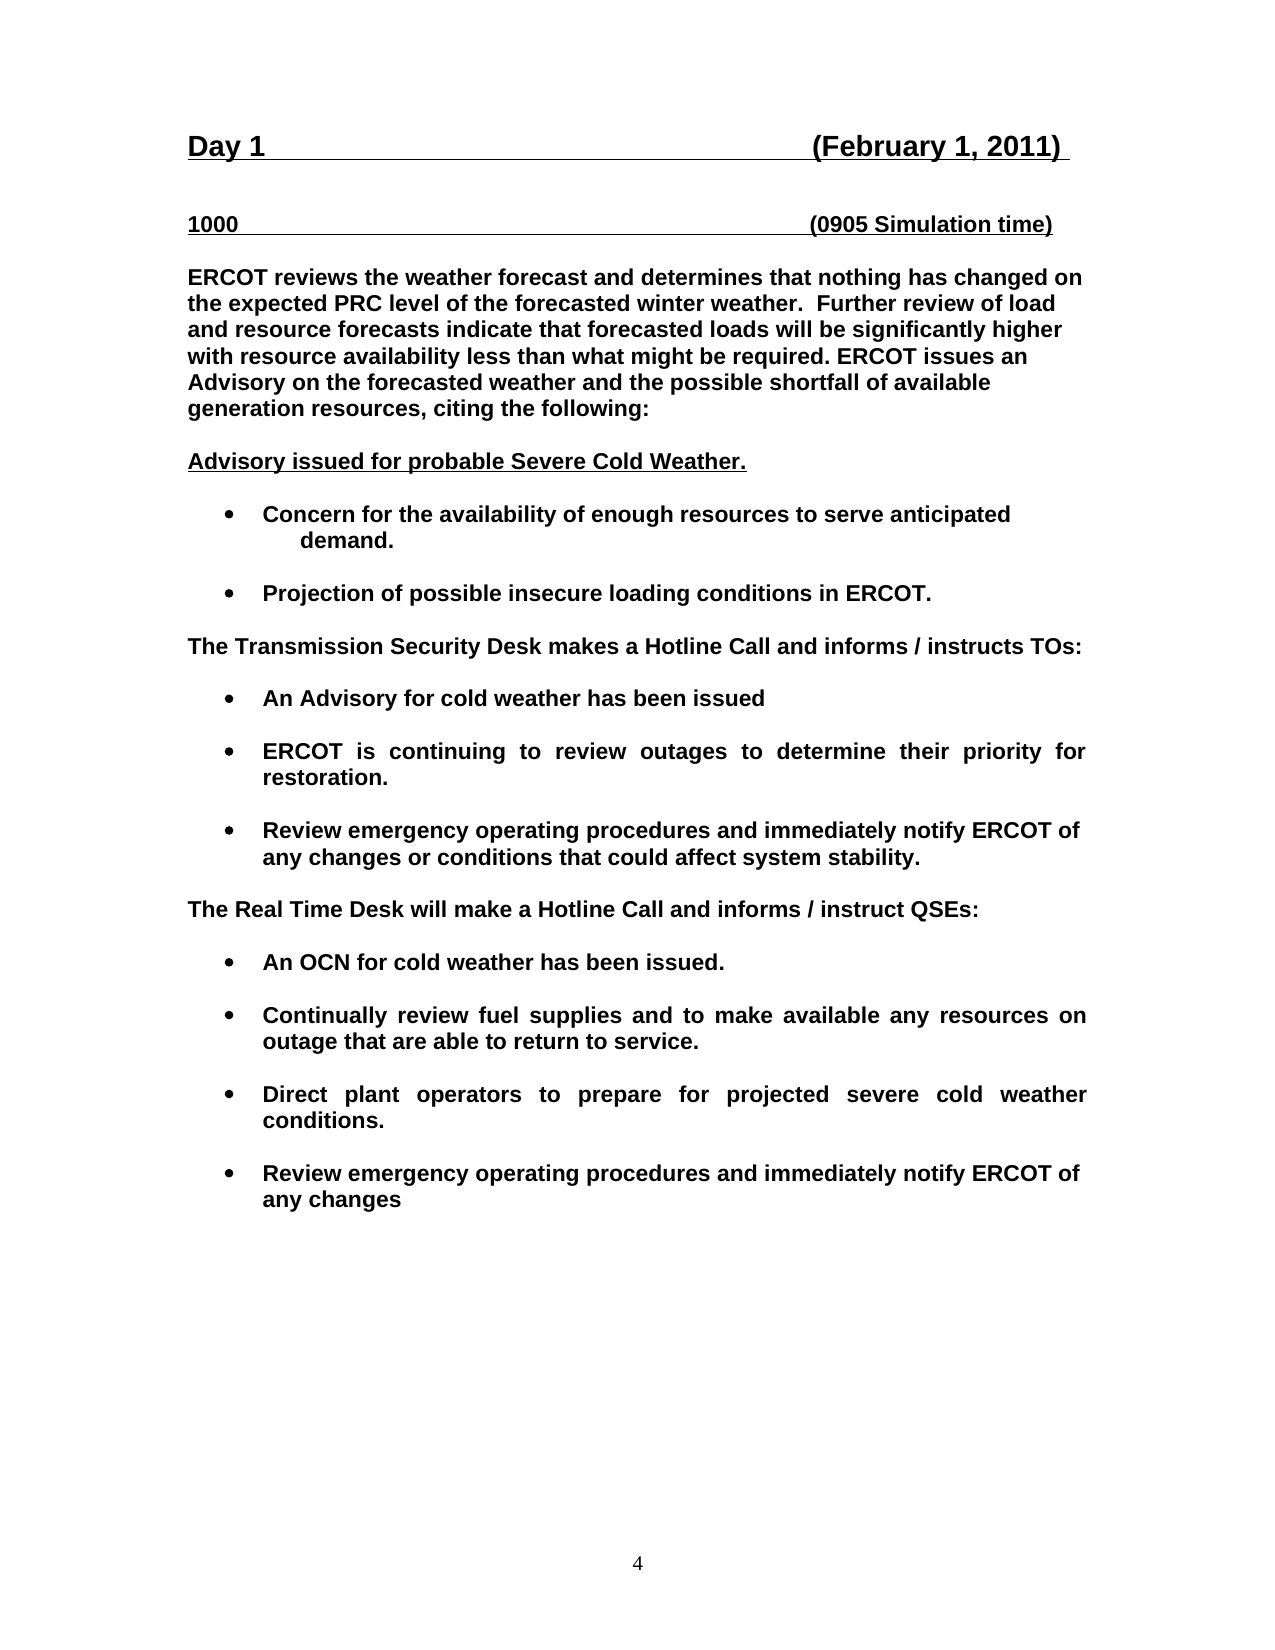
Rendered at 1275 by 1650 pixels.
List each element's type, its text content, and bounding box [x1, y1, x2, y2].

text Day 1 (February 1, 2011) [187, 129, 1087, 163]
text Advisory issued for probable Severe Cold Weather. [187, 448, 1087, 474]
text 1000 (0905 Simulation time) [187, 211, 1087, 237]
list Review emergency operating procedures and immediately notify ERCOT of any changes [225, 1160, 1087, 1212]
text The Transmission Security Desk makes a Hotline Call and informs / instructs TOs: [187, 633, 1087, 659]
list Concern for the availability of enough resources to serve anticipated demand. [225, 501, 1087, 553]
text ERCOT reviews the weather forecast and determines that nothing has changed on the expected PRC level of the forecasted winter weather. Further review of load and resource forecasts indicate that forecasted loads will be significantly higher with resource availability less than what might be required. ERCOT issues an Advisory on the forecasted weather and the possible shortfall of available generation resources, citing the following: [187, 264, 1087, 422]
text The Real Time Desk will make a Hotline Call and informs / instruct QSEs: [187, 896, 1087, 922]
list Projection of possible insecure loading conditions in ERCOT. [225, 580, 1087, 606]
list An OCN for cold weather has been issued. [225, 949, 1087, 975]
list Direct plant operators to prepare for projected severe cold weather conditions. [225, 1081, 1087, 1133]
list Review emergency operating procedures and immediately notify ERCOT of any changes or conditions that could affect system stability. [225, 817, 1087, 870]
list An Advisory for cold weather has been issued [225, 685, 1087, 712]
list Continually review fuel supplies and to make available any resources on outage that are able to return to service. [225, 1002, 1087, 1054]
list ERCOT is continuing to review outages to determine their priority for restoration. [225, 738, 1087, 791]
